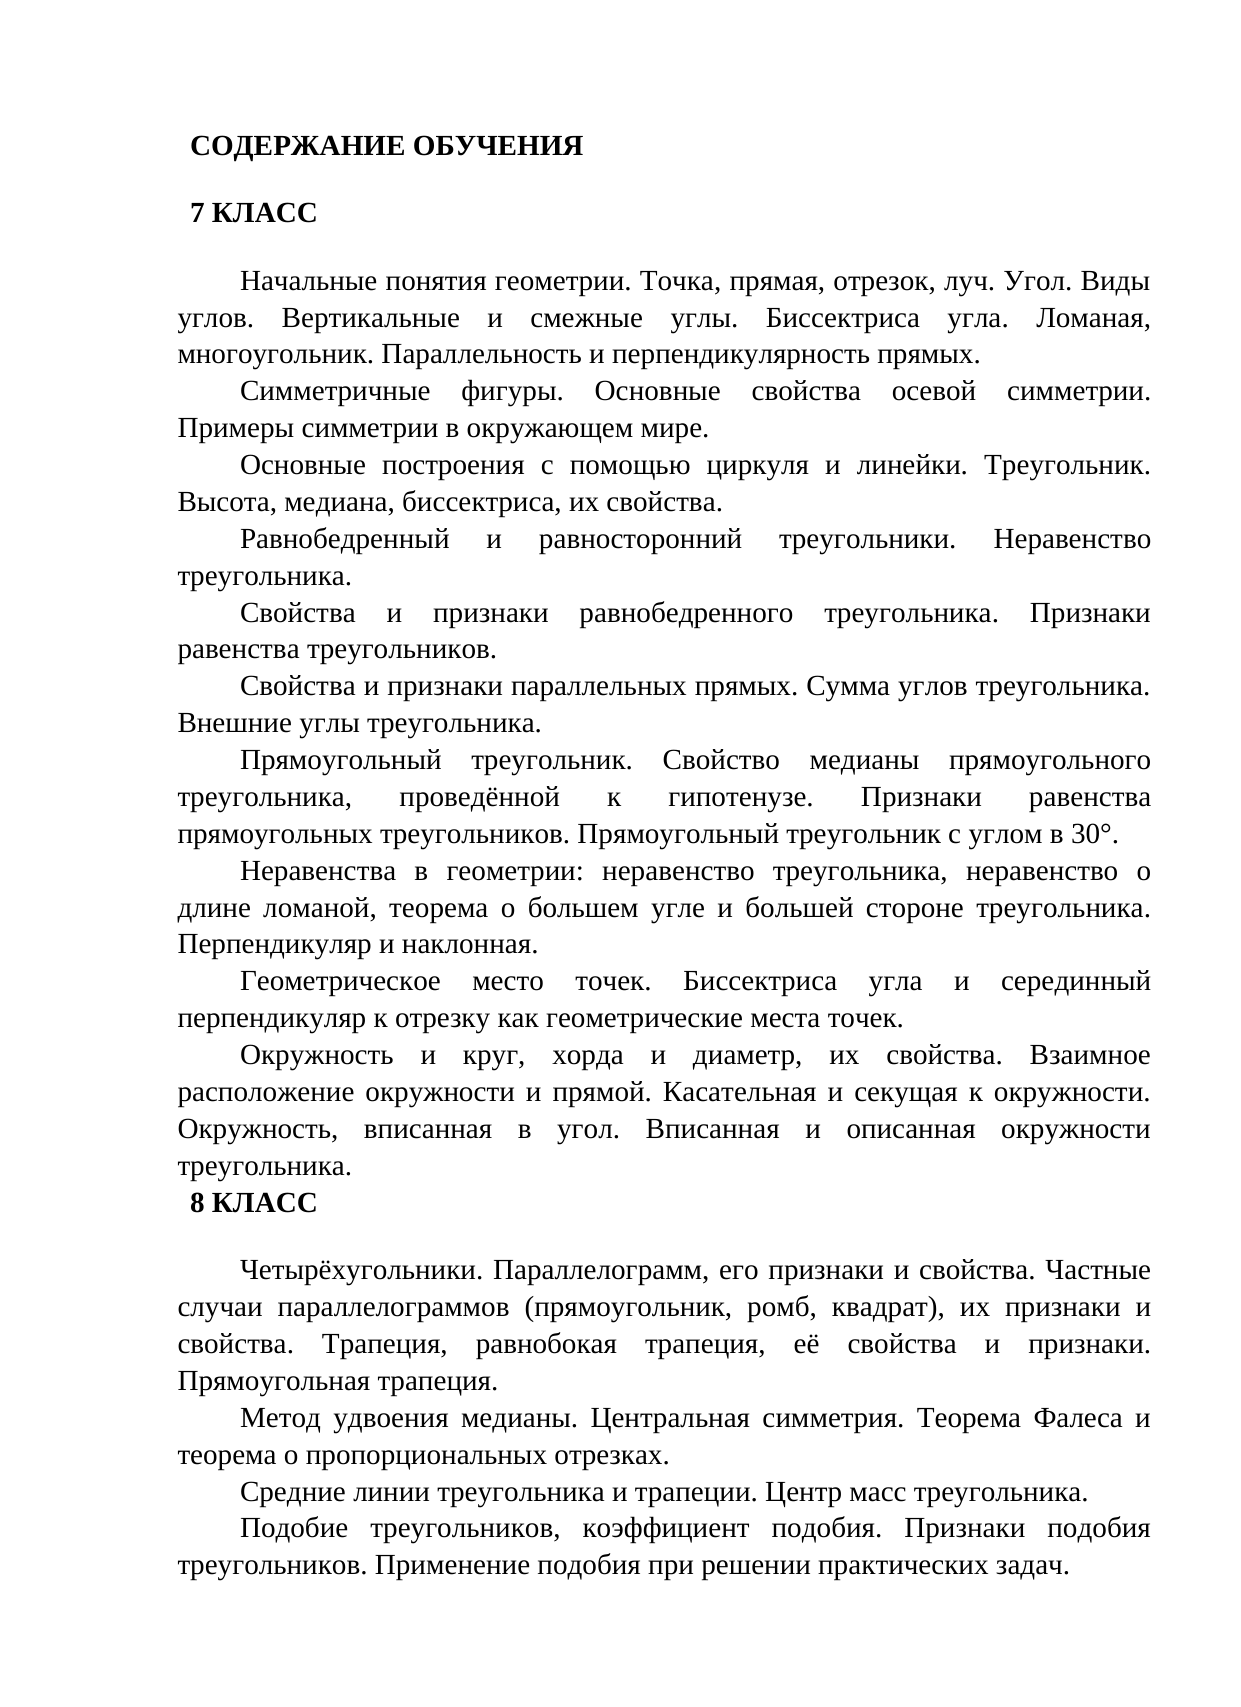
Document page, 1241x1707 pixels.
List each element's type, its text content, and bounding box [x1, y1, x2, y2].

text Симметричные фигуры. Основные свойства осевой симметрии. Примеры симметрии в окружающем мире. [177, 373, 1152, 444]
text Геометрическое место точек. Биссектриса угла и серединный перпендикуляр к отрезку как геометрические места точек. [177, 963, 1152, 1034]
text Окружность и круг, хорда и диаметр, их свойства. Взаимное расположение окружности и прямой. Касательная и секущая к окружности. Окружность, вписанная в угол. Вписанная и описанная окружности треугольника. [177, 1037, 1152, 1181]
text Равнобедренный и равносторонний треугольники. Неравенство треугольника. [177, 521, 1152, 591]
text Четырёхугольники. Параллелограмм, его признаки и свойства. Частные случаи параллелограммов (прямоугольник, ромб, квадрат), их признаки и свойства. Трапеция, равнобокая трапеция, её свойства и признаки. Прямоугольная трапеция. [177, 1252, 1152, 1397]
text Свойства и признаки равнобедренного треугольника. Признаки равенства треугольников. [177, 595, 1152, 665]
text Начальные понятия геометрии. Точка, прямая, отрезок, луч. Угол. Виды углов. Вертикальные и смежные углы. Биссектриса угла. Ломаная, многоугольник. Параллельность и перпендикулярность прямых. [177, 263, 1152, 370]
text 7 КЛАСС [190, 195, 1152, 229]
text Основные построения с помощью циркуля и линейки. Треугольник. Высота, медиана, биссектриса, их свойства. [177, 447, 1152, 518]
text Свойства и признаки параллельных прямых. Сумма углов треугольника. Внешние углы треугольника. [177, 668, 1152, 739]
text Подобие треугольников, коэффициент подобия. Признаки подобия треугольников. Применение подобия при решении практических задач. [177, 1511, 1152, 1581]
text Метод удвоения медианы. Центральная симметрия. Теорема Фалеса и теорема о пропорциональных отрезках. [177, 1400, 1152, 1470]
text 8 КЛАСС [190, 1185, 1152, 1218]
text Прямоугольный треугольник. Свойство медианы прямоугольного треугольника, проведённой к гипотенузе. Признаки равенства прямоугольных треугольников. Прямоугольный треугольник с углом в 30°. [177, 742, 1152, 849]
text СОДЕРЖАНИЕ ОБУЧЕНИЯ [190, 128, 1152, 161]
text Средние линии треугольника и трапеции. Центр масс треугольника. [177, 1474, 1152, 1507]
text Неравенства в геометрии: неравенство треугольника, неравенство о длине ломаной, теорема о большем угле и большей стороне треугольника. Перпендикуляр и наклонная. [177, 853, 1152, 960]
